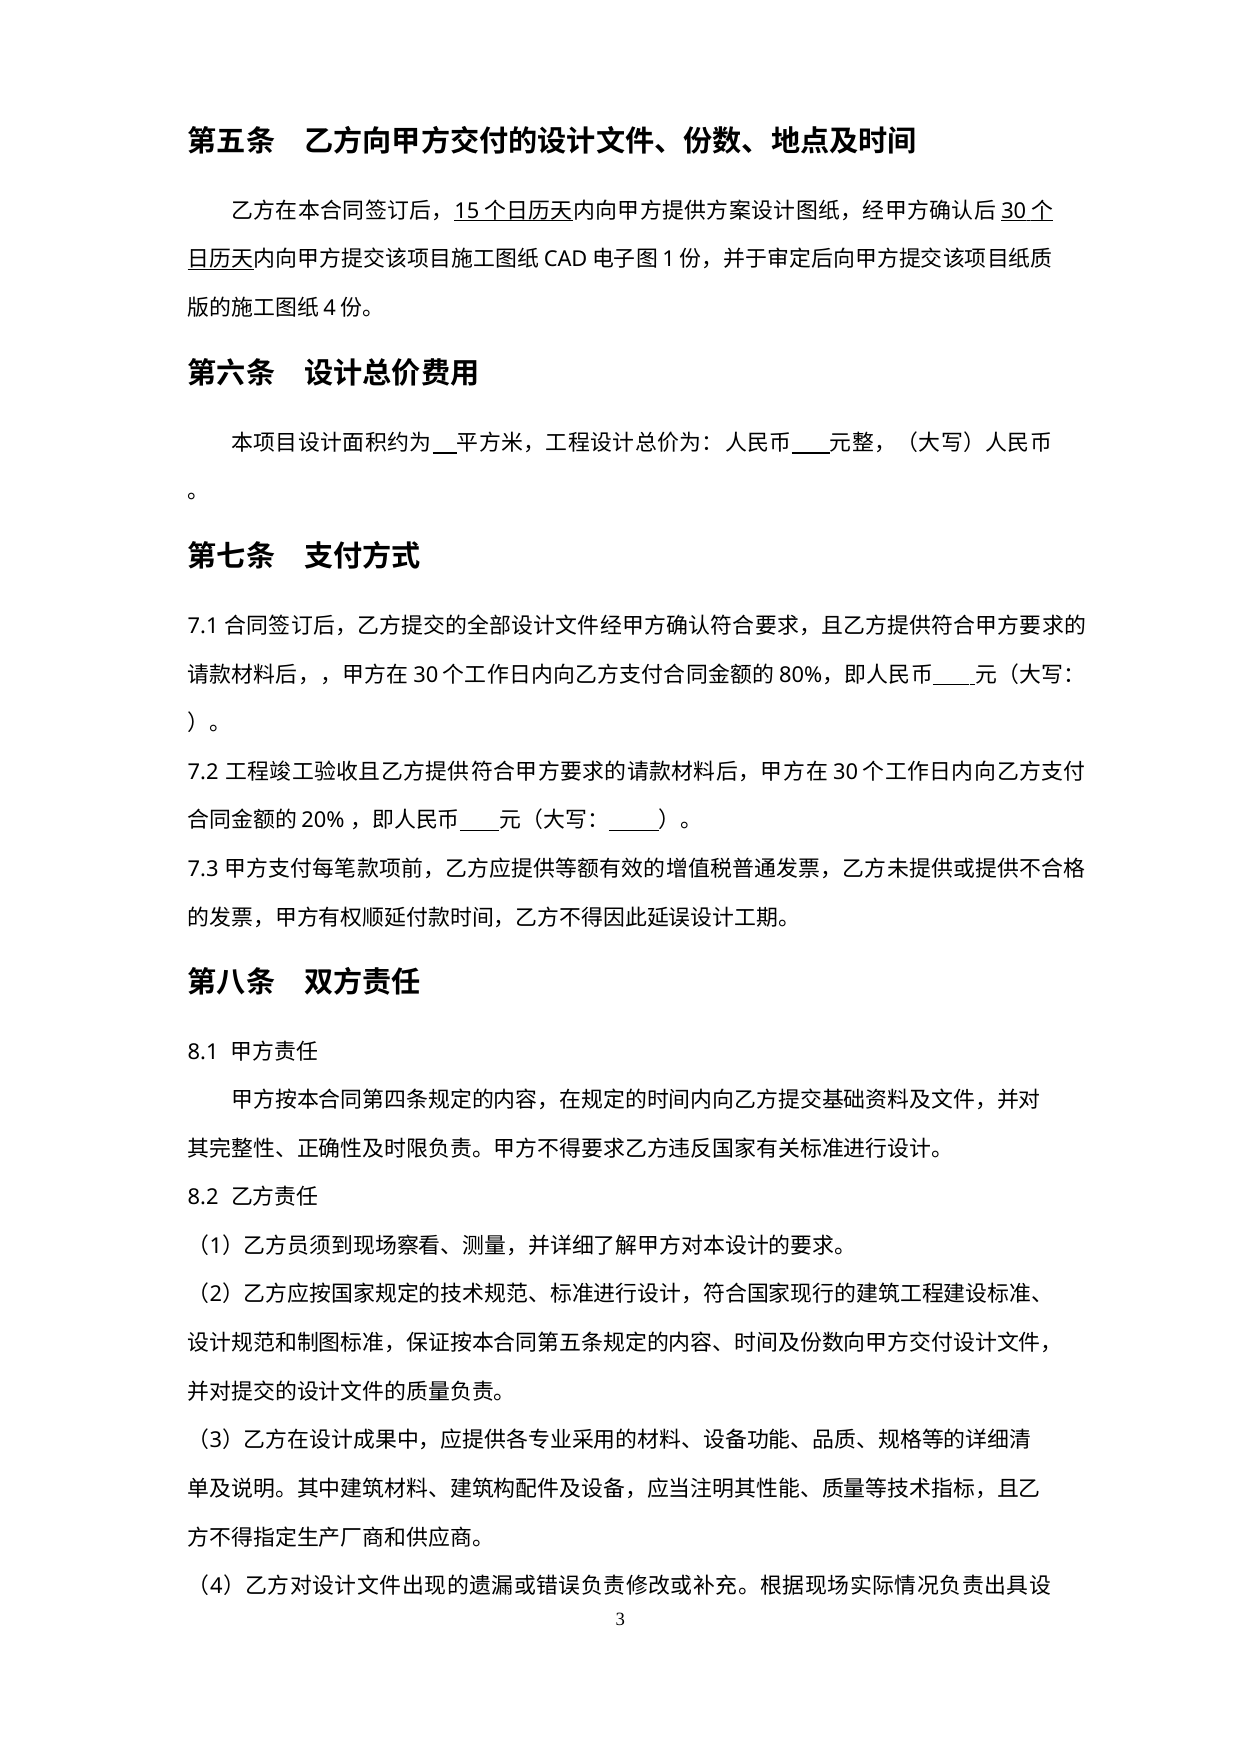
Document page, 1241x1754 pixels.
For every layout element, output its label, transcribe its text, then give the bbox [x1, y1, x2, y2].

text （2）乙方应按国家规定的技术规范、标准进行设计，符合国家现行的建筑工程建设标准、设计规范和制图标准，保证按本合同第五条规定的内容、时间及份数向甲方交付设计文件，并对提交的设计文件的质量负责。 [187, 1276, 1053, 1406]
text 本项目设计面积约为 平方米，工程设计总价为：人民币 元整，（大写）人民币 。 [187, 424, 1053, 506]
text 乙方在本合同签订后，15个日历天内向甲方提供方案设计图纸，经甲方确认后30个日历天内向甲方提交该项目施工图纸CAD电子图1份，并于审定后向甲方提交该项目纸质版的施工图纸4份。 [187, 192, 1053, 322]
text 7.3 甲方支付每笔款项前，乙方应提供等额有效的增值税普通发票，乙方未提供或提供不合格的发票，甲方有权顺延付款时间，乙方不得因此延误设计工期。 [187, 850, 1086, 932]
text （3）乙方在设计成果中，应提供各专业采用的材料、设备功能、品质、规格等的详细清单及说明。其中建筑材料、建筑构配件及设备，应当注明其性能、质量等技术指标，且乙方不得指定生产厂商和供应商。 [187, 1422, 1053, 1552]
subtitle 第八条 双方责任 [187, 947, 1053, 1012]
subtitle 第六条 设计总价费用 [187, 338, 1053, 403]
text （1）乙方员须到现场察看、测量，并详细了解甲方对本设计的要求。 [187, 1227, 1053, 1260]
text 7.2 工程竣工验收且乙方提供符合甲方要求的请款材料后，甲方在30个工作日内向乙方支付合同金额的20% ，即人民币 元（大写： ）。 [187, 753, 1086, 834]
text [187, 1567, 1053, 1600]
subtitle 第七条 支付方式 [187, 521, 1053, 586]
list 甲方责任 [187, 1034, 1053, 1066]
list 乙方责任 [187, 1179, 1053, 1212]
subtitle 第五条 乙方向甲方交付的设计文件、份数、地点及时间 [187, 106, 1053, 171]
list 甲方按本合同第四条规定的内容，在规定的时间内向乙方提交基础资料及文件，并对其完整性、正确性及时限负责。甲方不得要求乙方违反国家有关标准进行设计。 [187, 1082, 1053, 1163]
text 7.1 合同签订后，乙方提交的全部设计文件经甲方确认符合要求，且乙方提供符合甲方要求的请款材料后，，甲方在30个工作日内向乙方支付合同金额的80%，即人民币 元（大写： ）。 [187, 607, 1086, 737]
